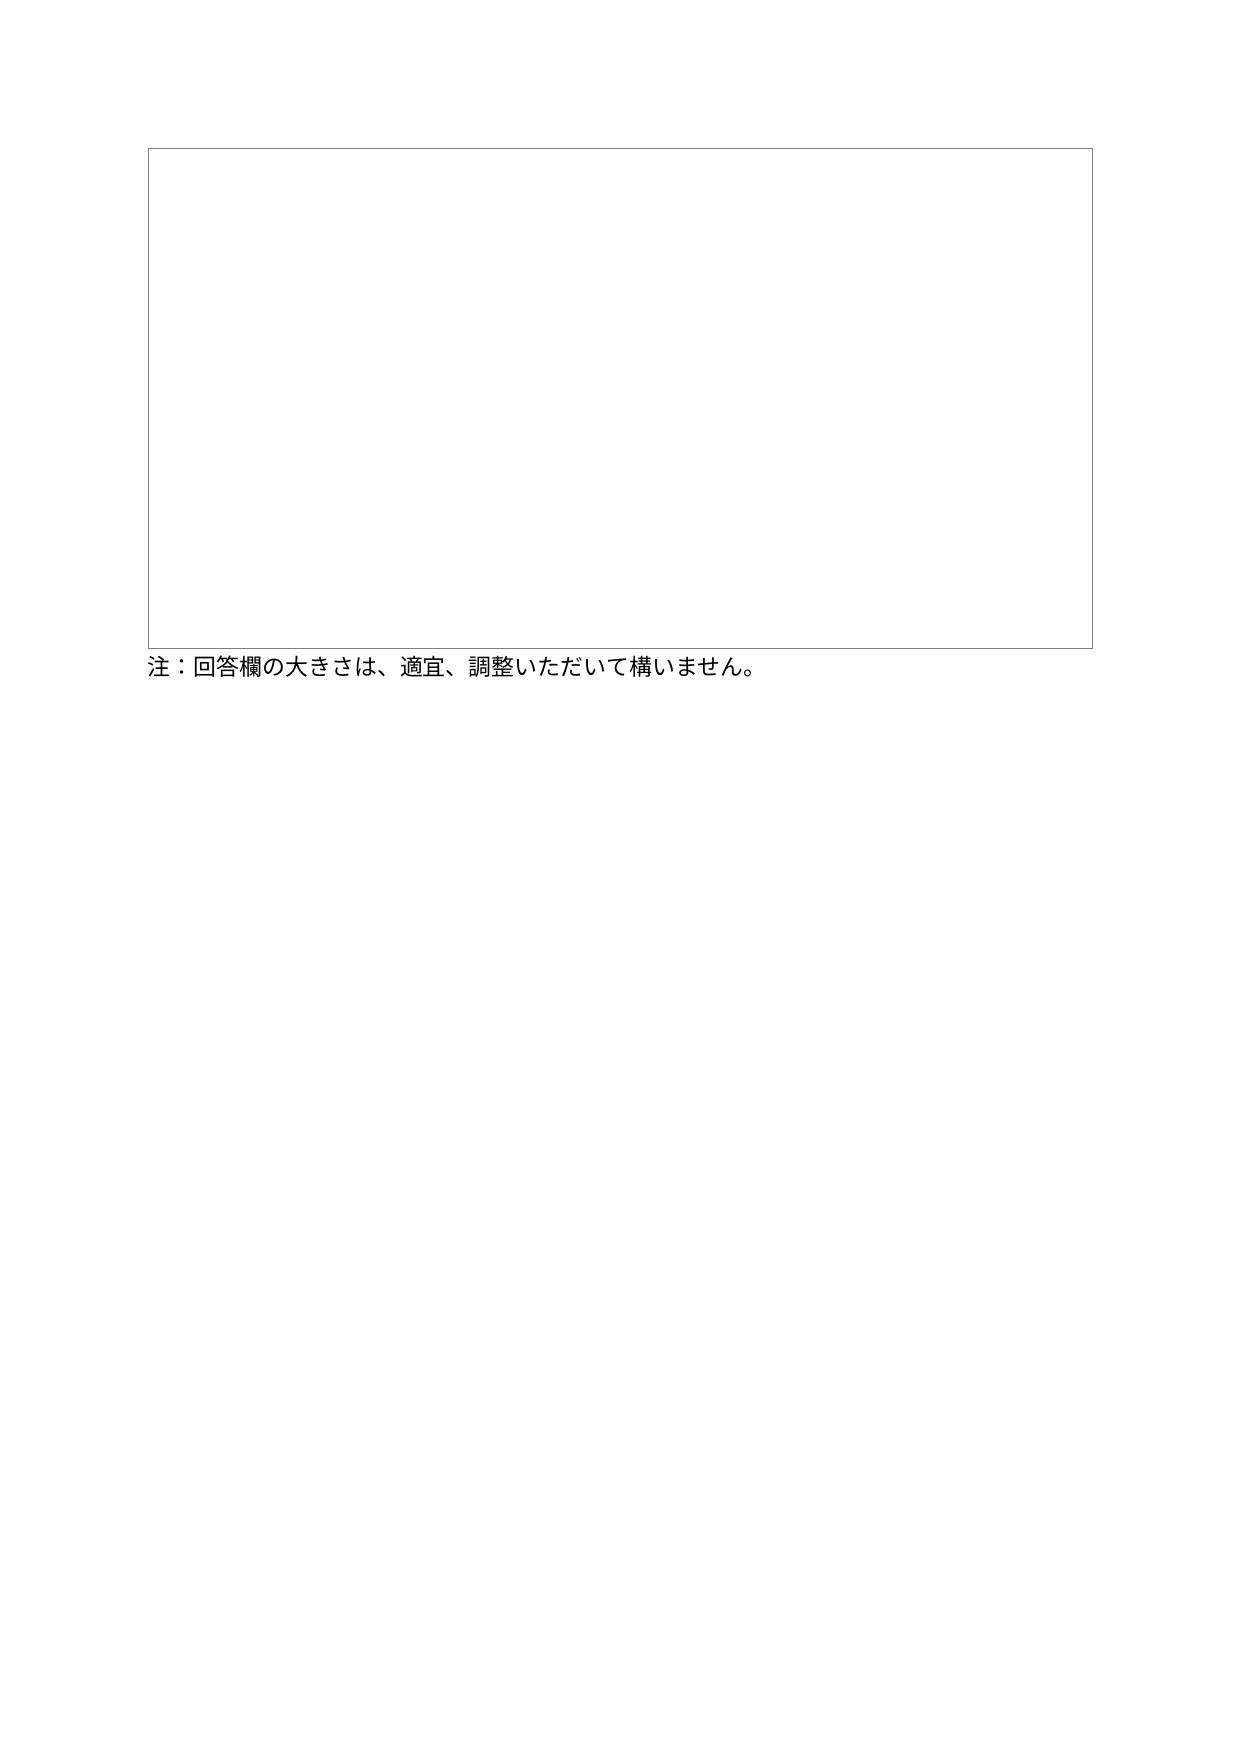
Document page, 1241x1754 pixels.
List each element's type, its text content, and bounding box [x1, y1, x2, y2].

table_cell [149, 149, 1092, 647]
text 注：回答欄の大きさは、適宜、調整いただいて構いません。 [148, 649, 1093, 682]
